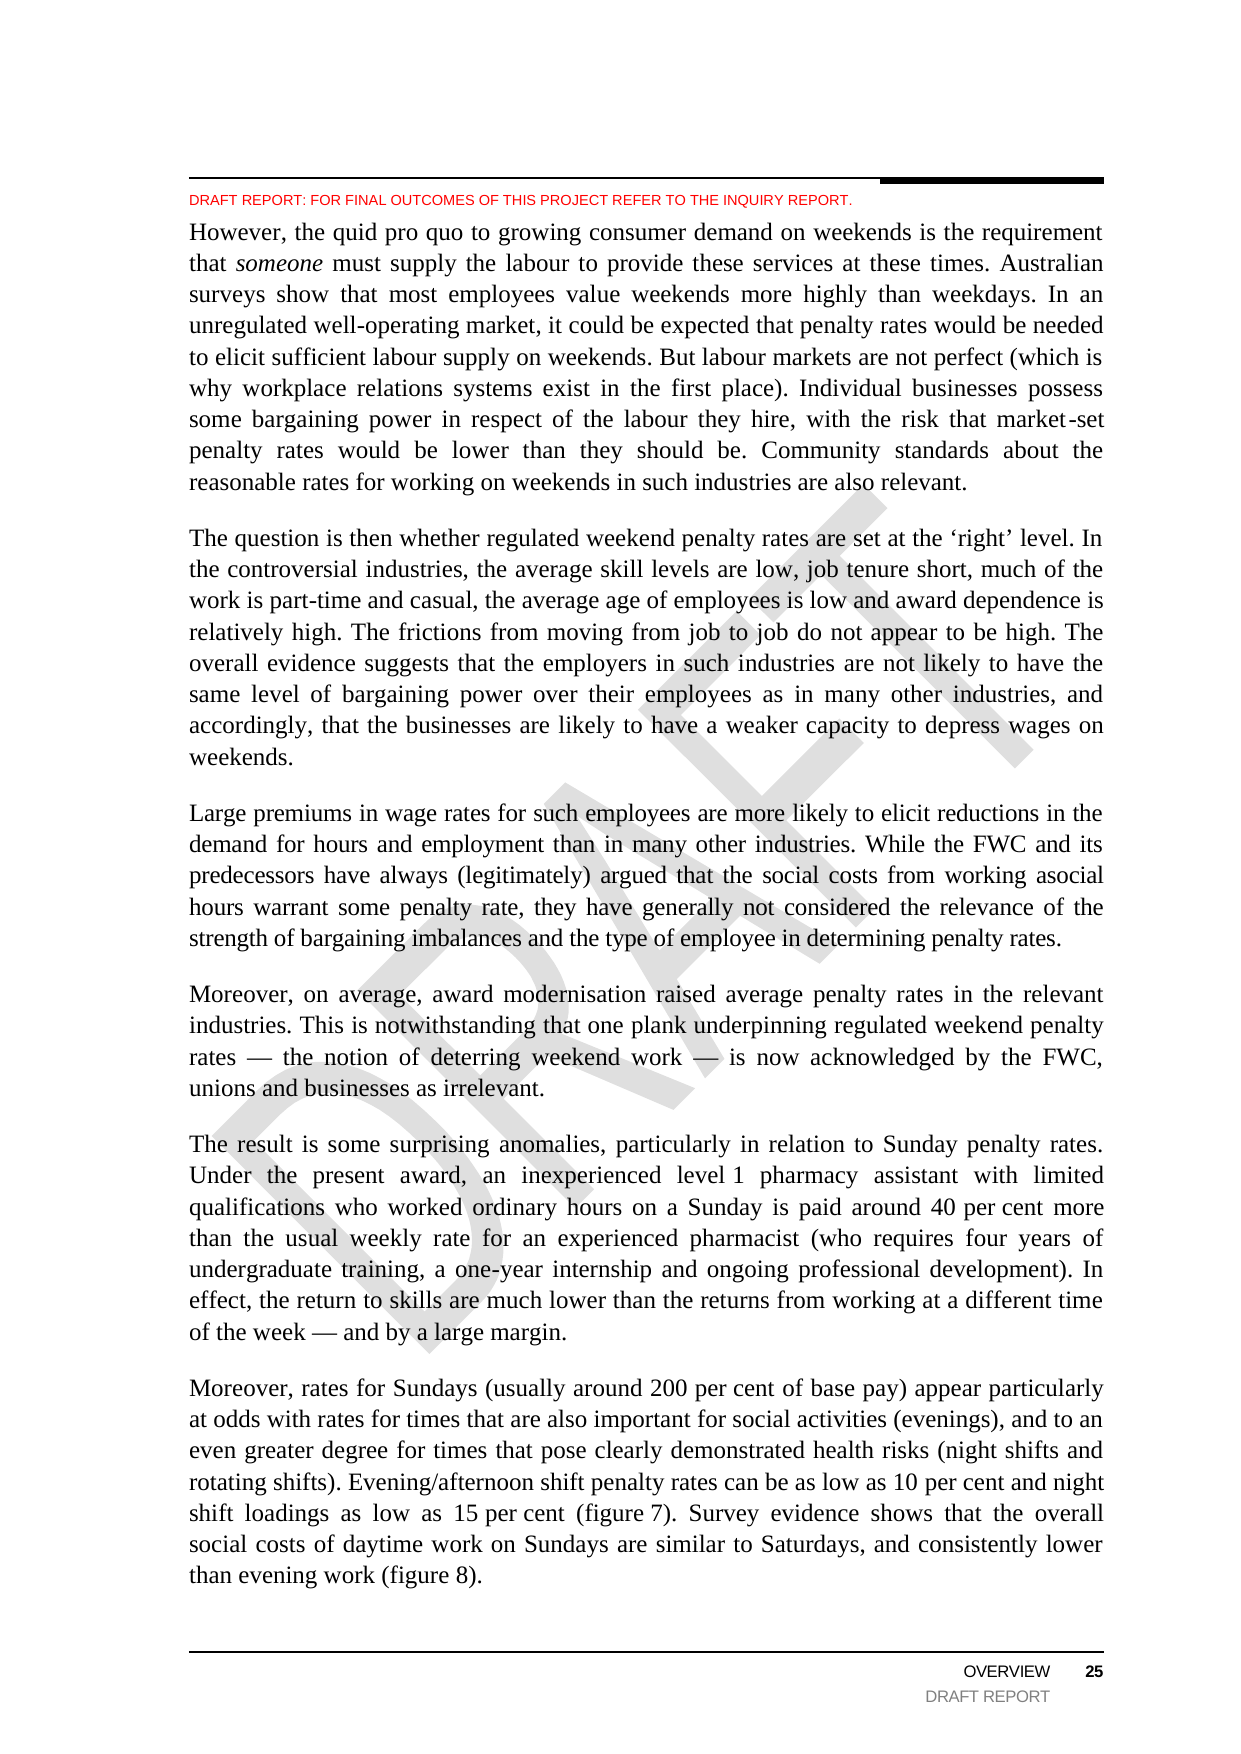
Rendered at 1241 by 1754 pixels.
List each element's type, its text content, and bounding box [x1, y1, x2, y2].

text The result is some surprising anomalies, particularly in relation to Sunday penalty rates. Under the present award, an inexperienced level 1 pharmacy assistant with limited qualifications who worked ordinary hours on a Sunday is paid around 40 per cent more than the usual weekly rate for an experienced pharmacist (who requires four years of undergraduate training, a one-year internship and ongoing professional development). In effect, the return to skills are much lower than the returns from working at a different time of the week — and by a large margin. [189, 1127, 1104, 1346]
text However, the quid pro quo to growing consumer demand on weekends is the requirement that someone must supply the labour to provide these services at these times. Australian surveys show that most employees value weekends more highly than weekdays. In an unregulated well-operating market, it could be expected that penalty rates would be needed to elicit sufficient labour supply on weekends. But labour markets are not perfect (which is why workplace relations systems exist in the first place). Individual businesses possess some bargaining power in respect of the labour they hire, with the risk that market-set penalty rates would be lower than they should be. Community standards about the reasonable rates for working on weekends in such industries are also relevant. [189, 214, 1104, 496]
text Large premiums in wage rates for such employees are more likely to elicit reductions in the demand for hours and employment than in many other industries. While the FWC and its predecessors have always (legitimately) argued that the social costs from working asocial hours warrant some penalty rate, they have generally not considered the relevance of the strength of bargaining imbalances and the type of employee in determining penalty rates. [189, 796, 1104, 952]
text Moreover, on average, award modernisation raised average penalty rates in the relevant industries. This is notwithstanding that one plank underpinning regulated weekend penalty rates — the notion of deterring weekend work — is now acknowledged by the FWC, unions and businesses as irrelevant. [189, 977, 1104, 1102]
text Moreover, rates for Sundays (usually around 200 per cent of base pay) appear particularly at odds with rates for times that are also important for social activities (evenings), and to an even greater degree for times that pose clearly demonstrated health risks (night shifts and rotating shifts). Evening/afternoon shift penalty rates can be as low as 10 per cent and night shift loadings as low as 15 per cent (figure 7). Survey evidence shows that the overall social costs of daytime work on Sundays are similar to Saturdays, and consistently lower than evening work (figure 8). [189, 1371, 1104, 1589]
text The question is then whether regulated weekend penalty rates are set at the ‘right’ level. In the controversial industries, the average skill levels are low, job tenure short, much of the work is part-time and casual, the average age of employees is low and award dependence is relatively high. The frictions from moving from job to job do not appear to be high. The overall evidence suggests that the employers in such industries are not likely to have the same level of bargaining power over their employees as in many other industries, and accordingly, that the businesses are likely to have a weaker capacity to depress wages on weekends. [189, 521, 1104, 771]
